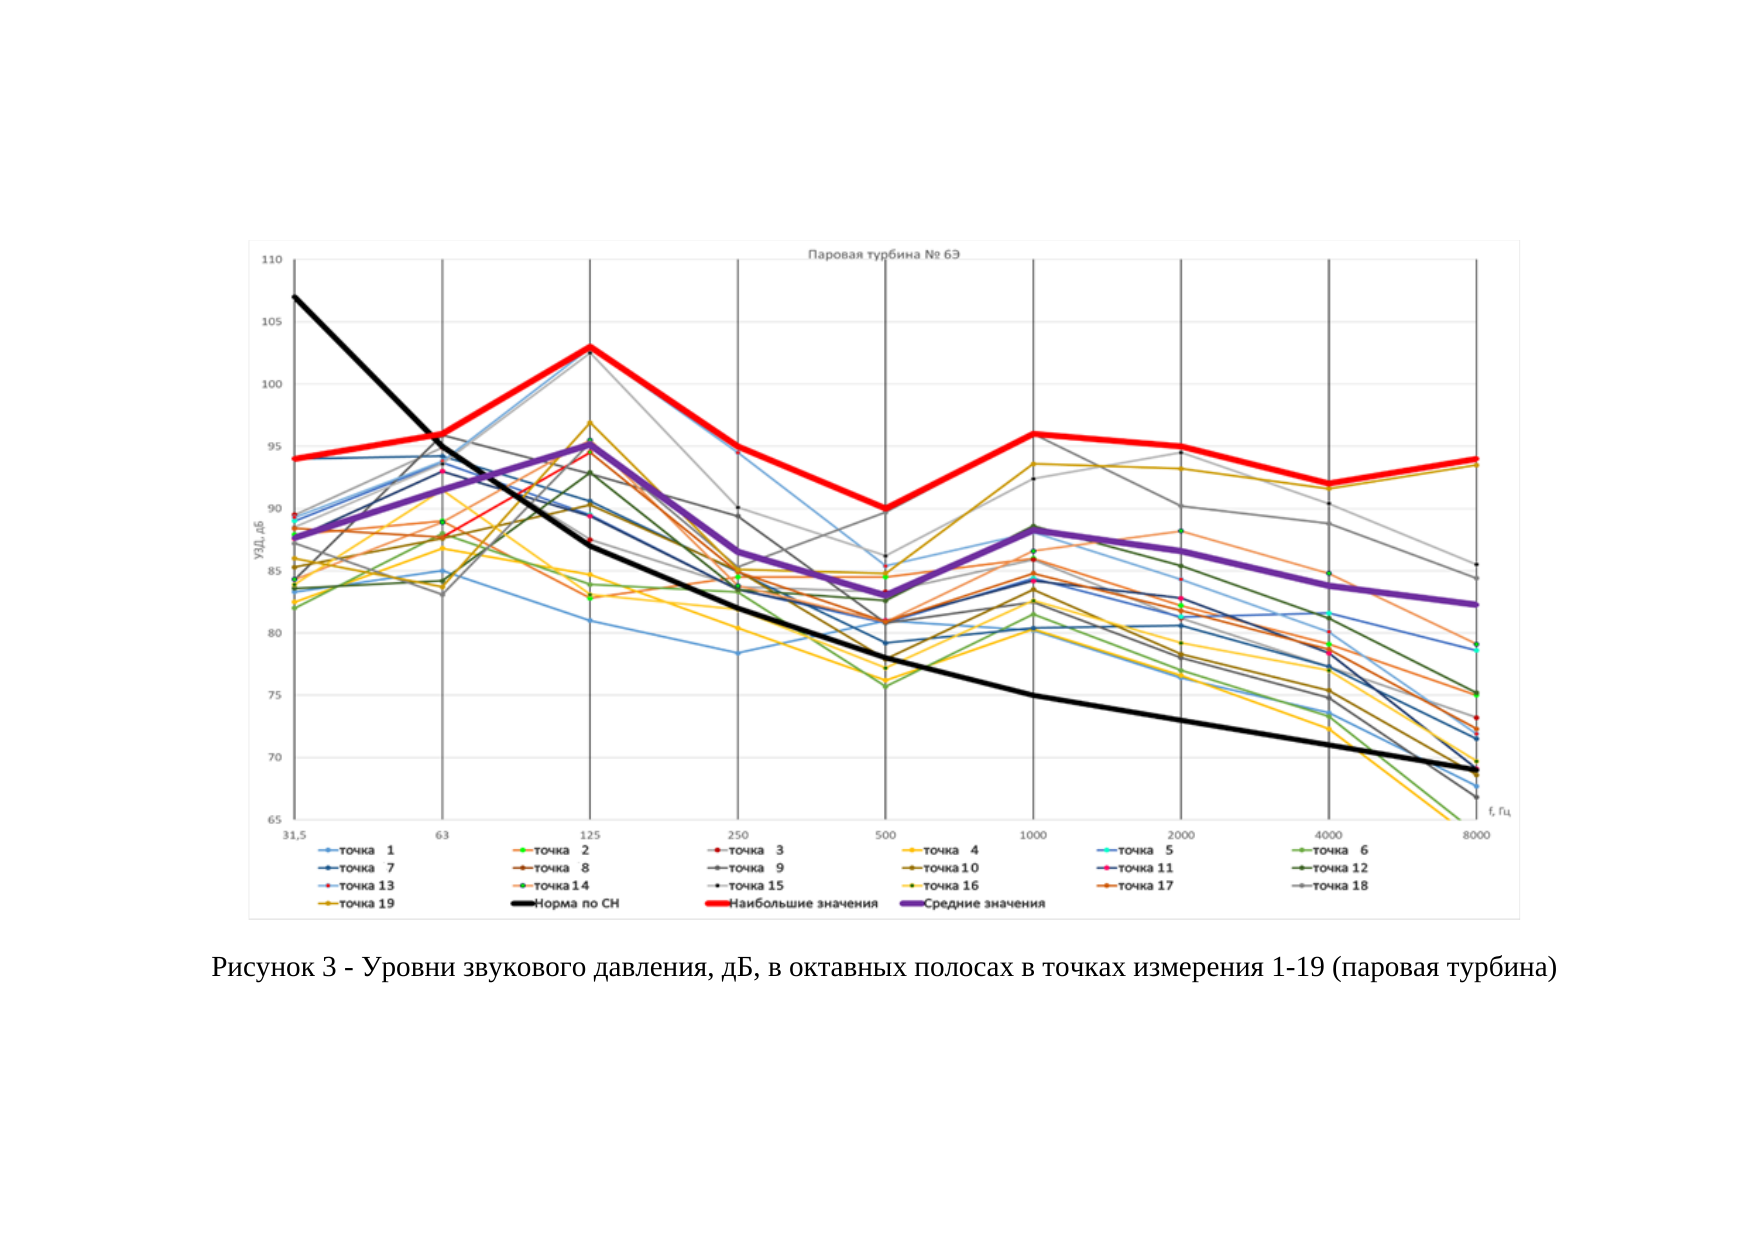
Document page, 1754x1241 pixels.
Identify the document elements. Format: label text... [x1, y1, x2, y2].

picture [248, 240, 1521, 920]
text Рисунок 3 - Уровни звукового давления, дБ, в октавных полосах в точках измерения 1-19 (паровая турбина) [133, 949, 1636, 982]
